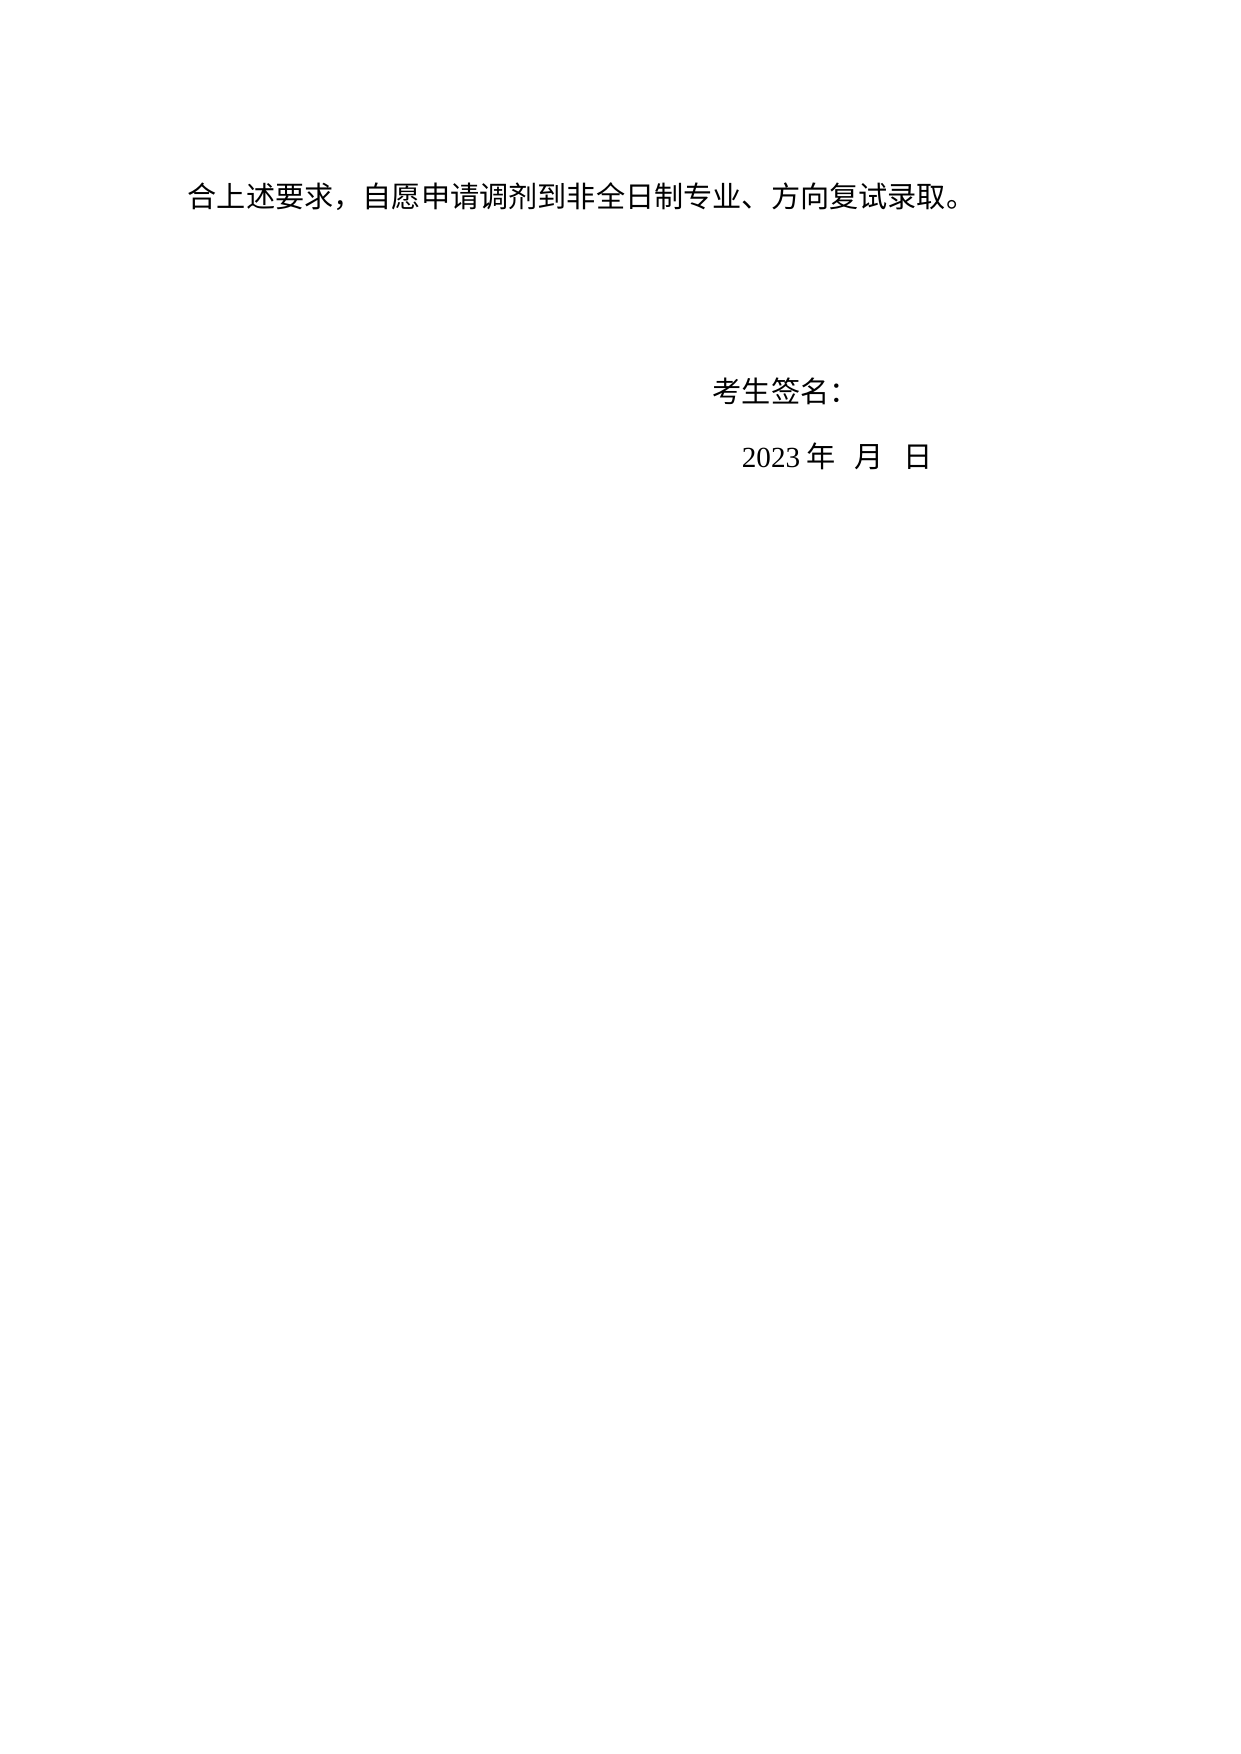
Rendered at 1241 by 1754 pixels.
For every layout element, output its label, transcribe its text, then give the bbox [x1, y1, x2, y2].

text 考生签名： [187, 357, 1053, 422]
text 2023年 月 日 [187, 422, 1053, 487]
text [187, 162, 1053, 227]
